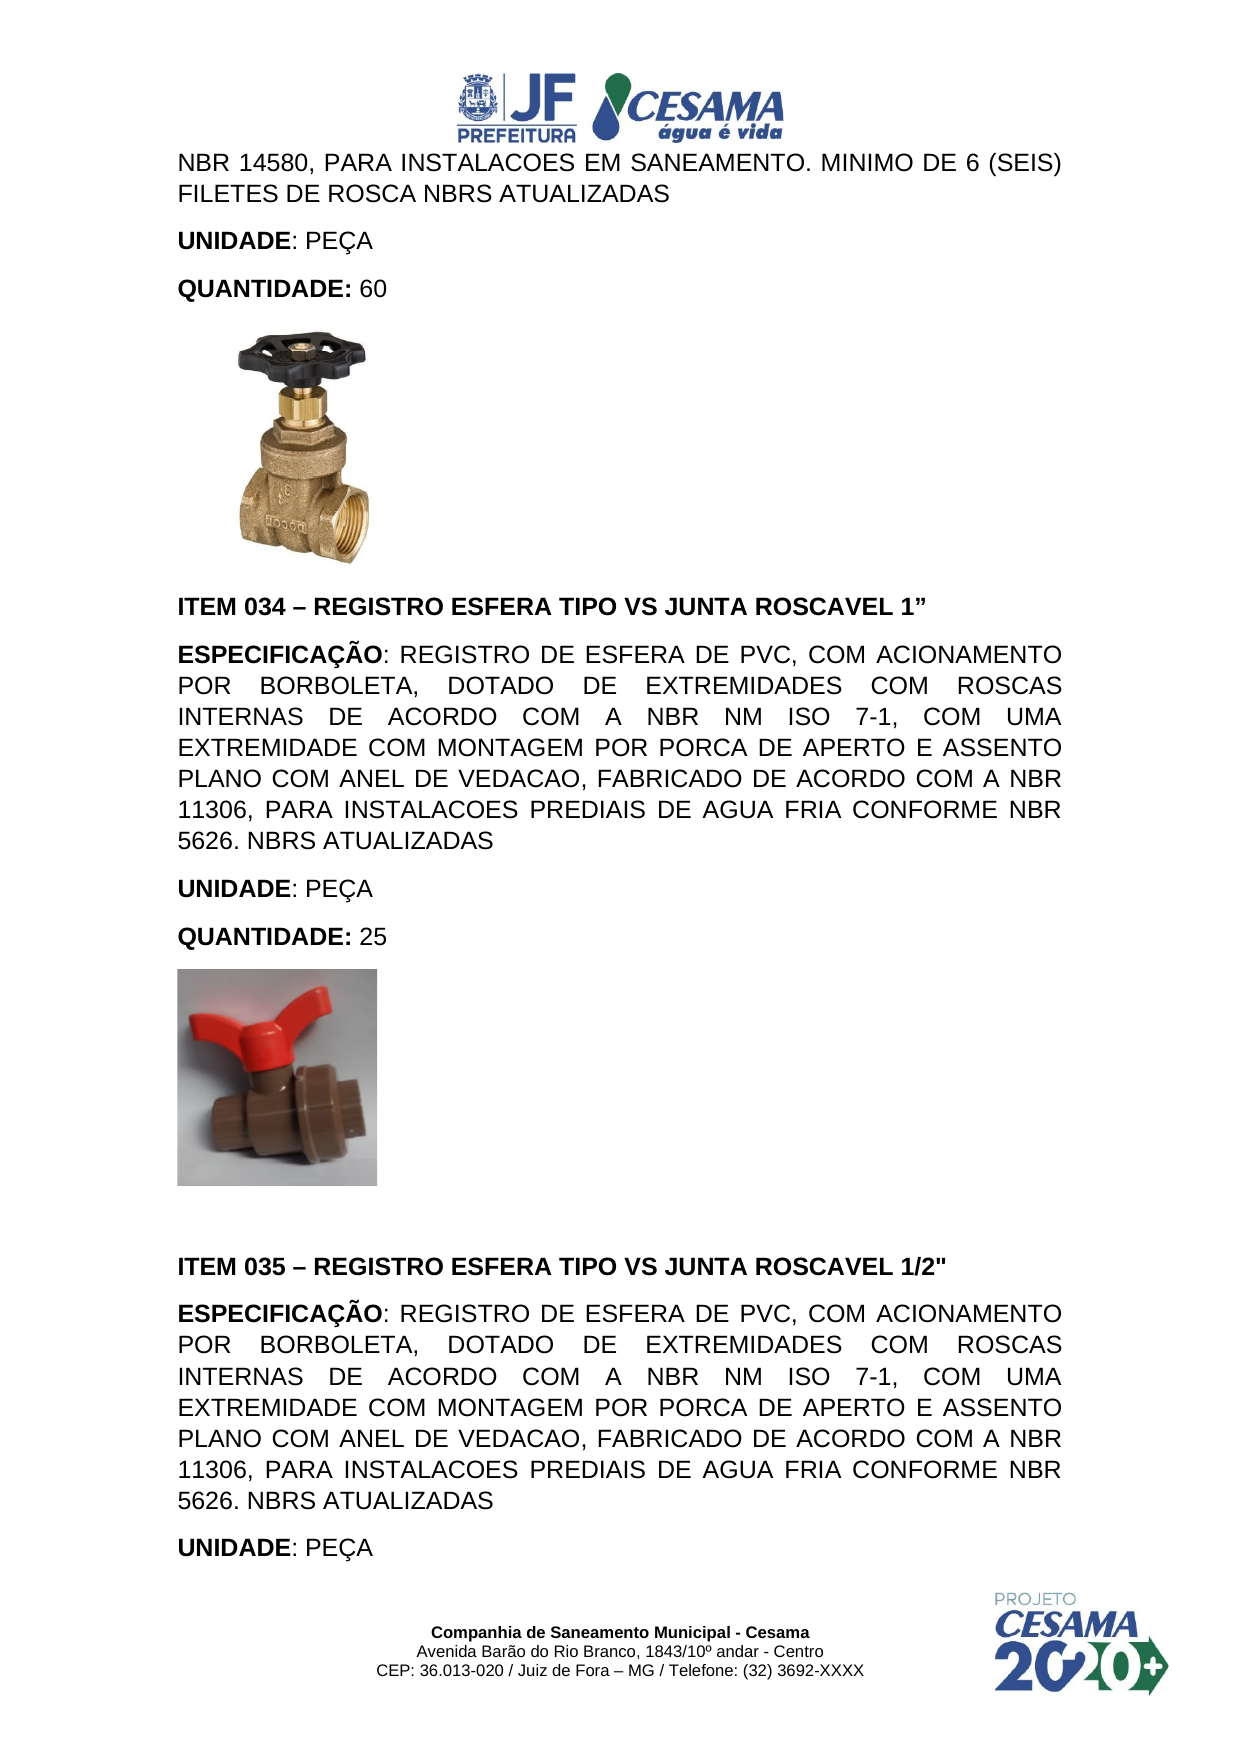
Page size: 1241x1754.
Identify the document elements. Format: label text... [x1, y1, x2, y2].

picture [456, 73, 784, 143]
text UNIDADE: PEÇA [177, 226, 1063, 255]
picture [177, 321, 429, 574]
text UNIDADE: PEÇA [177, 874, 1063, 903]
picture [177, 969, 378, 1186]
text ITEM 035 – REGISTRO ESFERA TIPO VS JUNTA ROSCAVEL 1/2" [177, 1252, 1063, 1281]
text QUANTIDADE: 60 [177, 274, 1063, 303]
text UNIDADE: PEÇA [177, 1533, 1063, 1562]
text ITEM 034 – REGISTRO ESFERA TIPO VS JUNTA ROSCAVEL 1” [177, 592, 1063, 621]
text QUANTIDADE: 25 [177, 922, 1063, 950]
picture [995, 1592, 1169, 1696]
